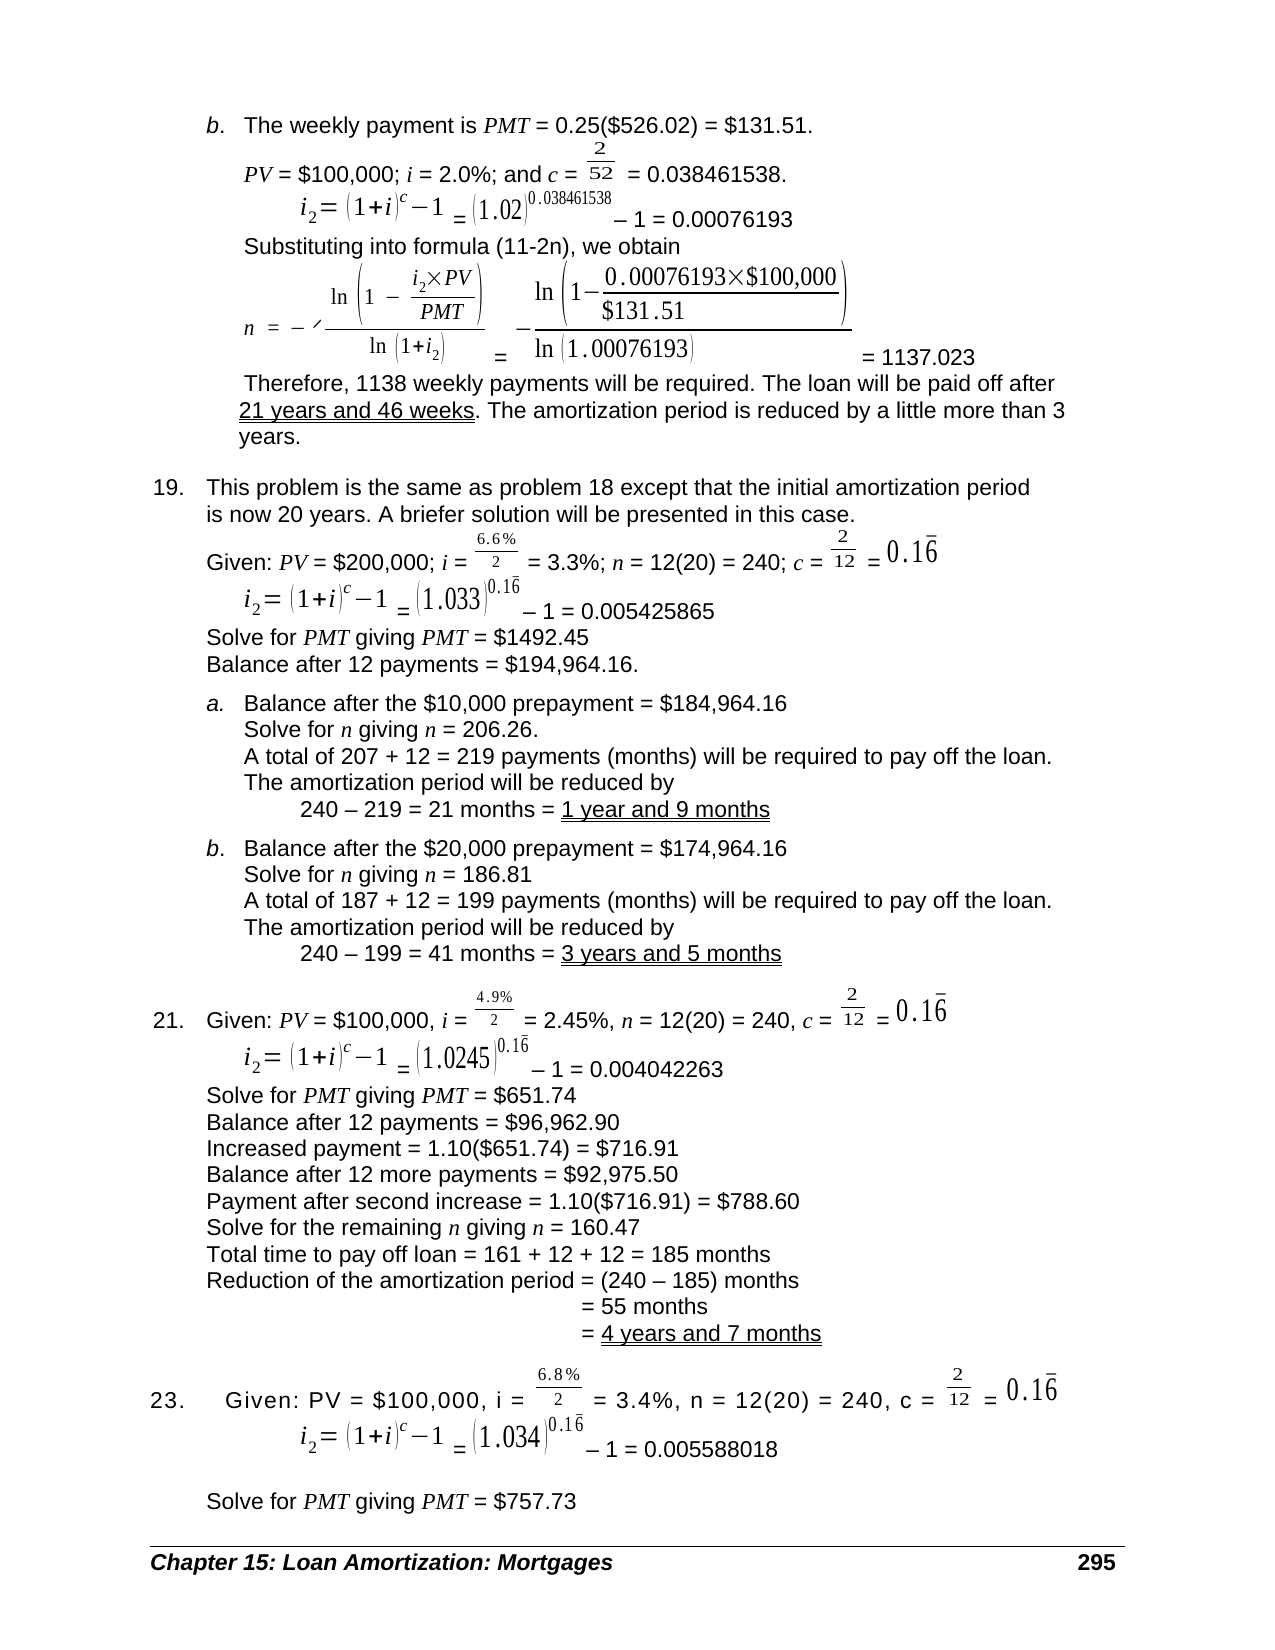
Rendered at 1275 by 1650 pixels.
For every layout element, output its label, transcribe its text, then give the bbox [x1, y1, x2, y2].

text Solve for PMT giving PMT = $757.73 [150, 1488, 1125, 1515]
text b. The weekly payment is PMT = 0.25($526.02) = $131.51. [150, 112, 1125, 139]
text The amortization period will be reduced by [150, 914, 1125, 940]
text A total of 187 + 12 = 199 payments (months) will be required to pay off the loan. [150, 887, 1125, 914]
text = 4 years and 7 months [150, 1320, 1125, 1346]
text Solve for the remaining n giving n = 160.47 [150, 1214, 1125, 1241]
text Balance after 12 more payments = $92,975.50 [150, 1161, 1125, 1188]
text = – 1 = 0.004042263 [150, 1034, 1125, 1082]
text 19. This problem is the same as problem 18 except that the initial amortization period [150, 474, 1125, 501]
text = – 1 = 0.005588018 [150, 1413, 1125, 1462]
text Solve for n giving n = 206.26. [150, 716, 1125, 743]
text Reduction of the amortization period = (240 – 185) months [150, 1267, 1125, 1293]
text = 55 months [150, 1293, 1125, 1320]
subtitle 23. Given: PV = $100,000, i = = 3.4%, n = 12(20) = 240, c = = [150, 1365, 1125, 1413]
text Substituting into formula (11-2n), we obtain [150, 233, 1125, 259]
text is now 20 years. A briefer solution will be presented in this case. [150, 501, 1125, 527]
text = – 1 = 0.00076193 [150, 188, 1125, 233]
text Payment after second increase = 1.10($716.91) = $788.60 [150, 1188, 1125, 1214]
text 21. Given: PV = $100,000, i = = 2.45%, n = 12(20) = 240, c = = [150, 985, 1125, 1034]
text Solve for PMT giving PMT = $1492.45 [150, 624, 1125, 651]
text Total time to pay off loan = 161 + 12 + 12 = 185 months [150, 1241, 1125, 1267]
text Increased payment = 1.10($651.74) = $716.91 [150, 1135, 1125, 1161]
text a. Balance after the $10,000 prepayment = $184,964.16 [150, 690, 1125, 716]
text Therefore, 1138 weekly payments will be required. The loan will be paid off after [150, 370, 1125, 397]
text 240 – 219 = 21 months = 1 year and 9 months [150, 796, 1125, 822]
text The amortization period will be reduced by [150, 769, 1125, 796]
text PV = $100,000; i = 2.0%; and c = = 0.038461538. [150, 139, 1125, 188]
text Balance after 12 payments = $194,964.16. [150, 651, 1125, 677]
text b. Balance after the $20,000 prepayment = $174,964.16 [150, 834, 1125, 861]
text 21 years and 46 weeks. The amortization period is reduced by a little more than 3 years. [239, 397, 1125, 449]
text = = 1137.023 [150, 259, 1125, 370]
text Solve for PMT giving PMT = $651.74 [150, 1082, 1125, 1109]
text A total of 207 + 12 = 219 payments (months) will be required to pay off the loan. [150, 743, 1125, 769]
text Balance after 12 payments = $96,962.90 [150, 1109, 1125, 1135]
text Solve for n giving n = 186.81 [150, 861, 1125, 887]
text Given: PV = $200,000; i = = 3.3%; n = 12(20) = 240; c = = [150, 527, 1125, 576]
text = – 1 = 0.005425865 [150, 576, 1125, 624]
text 240 – 199 = 41 months = 3 years and 5 months [150, 940, 1125, 966]
